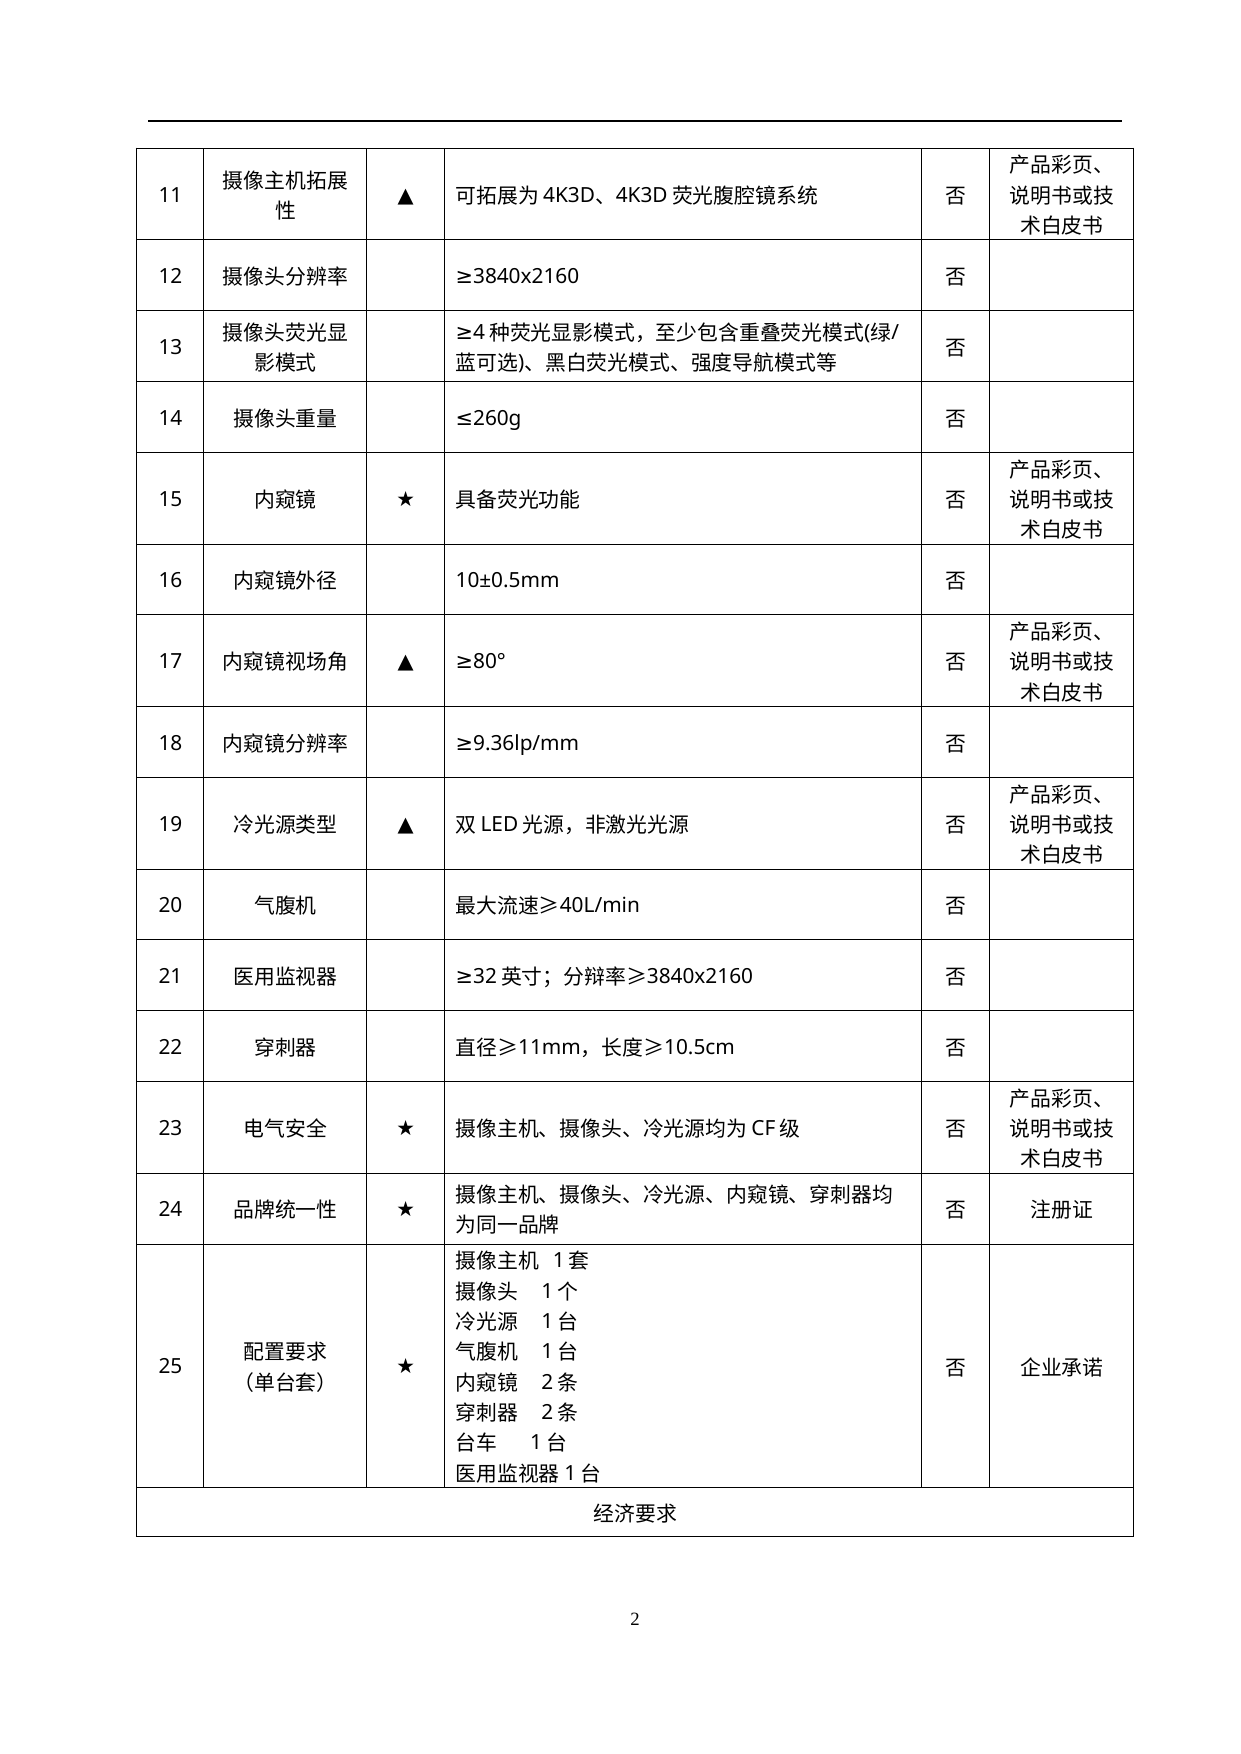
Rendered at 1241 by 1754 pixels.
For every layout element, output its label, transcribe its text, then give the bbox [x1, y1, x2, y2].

table_cell 否 [922, 382, 989, 452]
table_cell 否 [922, 1011, 989, 1081]
table_cell 10±0.5mm [445, 545, 921, 614]
table_cell 产品彩页、说明书或技术白皮书 [990, 149, 1133, 239]
table_cell [990, 940, 1133, 1010]
table_cell 否 [922, 615, 989, 706]
table_cell [990, 707, 1133, 777]
table_cell 注册证 [990, 1174, 1133, 1243]
table_cell 电气安全 [204, 1082, 366, 1173]
table_cell [990, 382, 1133, 452]
table_cell 17 [137, 615, 203, 706]
table_cell ★ [367, 1245, 444, 1487]
table_cell ▲ [367, 778, 444, 868]
table_cell 摄像主机、摄像头、冷光源、内窥镜、穿刺器均为同一品牌 [445, 1174, 921, 1243]
table_cell 16 [137, 545, 203, 614]
table_cell [367, 870, 444, 939]
table_cell ≥3840x2160 [445, 240, 921, 310]
table_cell 11 [137, 149, 203, 239]
table_cell 直径≥11mm，长度≥10.5cm [445, 1011, 921, 1081]
table_cell 否 [922, 778, 989, 868]
table_cell [367, 545, 444, 614]
table_cell [990, 1011, 1133, 1081]
table_cell [367, 382, 444, 452]
table_cell 医用监视器 [204, 940, 366, 1010]
table_cell [990, 545, 1133, 614]
table_cell ★ [367, 453, 444, 543]
table_cell 14 [137, 382, 203, 452]
table_cell 气腹机 [204, 870, 366, 939]
table_cell 具备荧光功能 [445, 453, 921, 543]
table_cell ≥4种荧光显影模式，至少包含重叠荧光模式(绿/蓝可选)、黑白荧光模式、强度导航模式等 [445, 311, 921, 381]
table_cell 配置要求 （单台套） [204, 1245, 366, 1487]
table_cell 21 [137, 940, 203, 1010]
table_cell 否 [922, 1245, 989, 1487]
table_cell [367, 707, 444, 777]
table_cell 12 [137, 240, 203, 310]
table_cell 否 [922, 311, 989, 381]
table_cell [990, 240, 1133, 310]
table_cell 产品彩页、说明书或技术白皮书 [990, 778, 1133, 868]
table_cell 最大流速≥40L/min [445, 870, 921, 939]
table_cell 20 [137, 870, 203, 939]
table_cell [367, 240, 444, 310]
table_cell 否 [922, 240, 989, 310]
table_cell ▲ [367, 149, 444, 239]
table_cell 内窥镜 [204, 453, 366, 543]
table_cell [990, 311, 1133, 381]
table_cell 产品彩页、说明书或技术白皮书 [990, 615, 1133, 706]
table_cell 否 [922, 149, 989, 239]
table_cell 25 [137, 1245, 203, 1487]
table_cell 摄像头重量 [204, 382, 366, 452]
table_cell [367, 940, 444, 1010]
table_cell ≤260g [445, 382, 921, 452]
table_cell 内窥镜视场角 [204, 615, 366, 706]
table_cell 否 [922, 940, 989, 1010]
table_cell 内窥镜分辨率 [204, 707, 366, 777]
table_cell 摄像主机 1套 摄像头 1个 冷光源 1台 气腹机 1台 内窥镜 2条 穿刺器 2条 台车 1台 医用监视器 1台 [445, 1245, 921, 1487]
table_cell 穿刺器 [204, 1011, 366, 1081]
table_cell 否 [922, 1174, 989, 1243]
table_cell 品牌统一性 [204, 1174, 366, 1243]
table_cell ▲ [367, 615, 444, 706]
table_cell 可拓展为4K3D、4K3D荧光腹腔镜系统 [445, 149, 921, 239]
table_cell 产品彩页、说明书或技术白皮书 [990, 1082, 1133, 1173]
table_cell ≥80° [445, 615, 921, 706]
table_cell 内窥镜外径 [204, 545, 366, 614]
table_cell 否 [922, 453, 989, 543]
table_cell 企业承诺 [990, 1245, 1133, 1487]
table_cell 产品彩页、说明书或技术白皮书 [990, 453, 1133, 543]
table_cell 摄像头荧光显影模式 [204, 311, 366, 381]
table_cell [367, 311, 444, 381]
table_cell 22 [137, 1011, 203, 1081]
table_cell 24 [137, 1174, 203, 1243]
table_cell ★ [367, 1174, 444, 1243]
table_cell 23 [137, 1082, 203, 1173]
table_cell ≥9.36lp/mm [445, 707, 921, 777]
table_cell 13 [137, 311, 203, 381]
table_cell 否 [922, 1082, 989, 1173]
table_cell 摄像头分辨率 [204, 240, 366, 310]
table_cell ≥32英寸；分辩率≥3840x2160 [445, 940, 921, 1010]
table_cell 经济要求 [137, 1488, 1133, 1536]
table_cell [367, 1011, 444, 1081]
table_cell 摄像主机、摄像头、冷光源均为CF级 [445, 1082, 921, 1173]
table_cell [990, 870, 1133, 939]
table_cell 双LED光源，非激光光源 [445, 778, 921, 868]
table_cell 否 [922, 707, 989, 777]
table_cell 18 [137, 707, 203, 777]
table_cell 15 [137, 453, 203, 543]
table_cell 否 [922, 545, 989, 614]
table_cell 19 [137, 778, 203, 868]
table_cell 冷光源类型 [204, 778, 366, 868]
table_cell ★ [367, 1082, 444, 1173]
table_cell 摄像主机拓展性 [204, 149, 366, 239]
table_cell 否 [922, 870, 989, 939]
